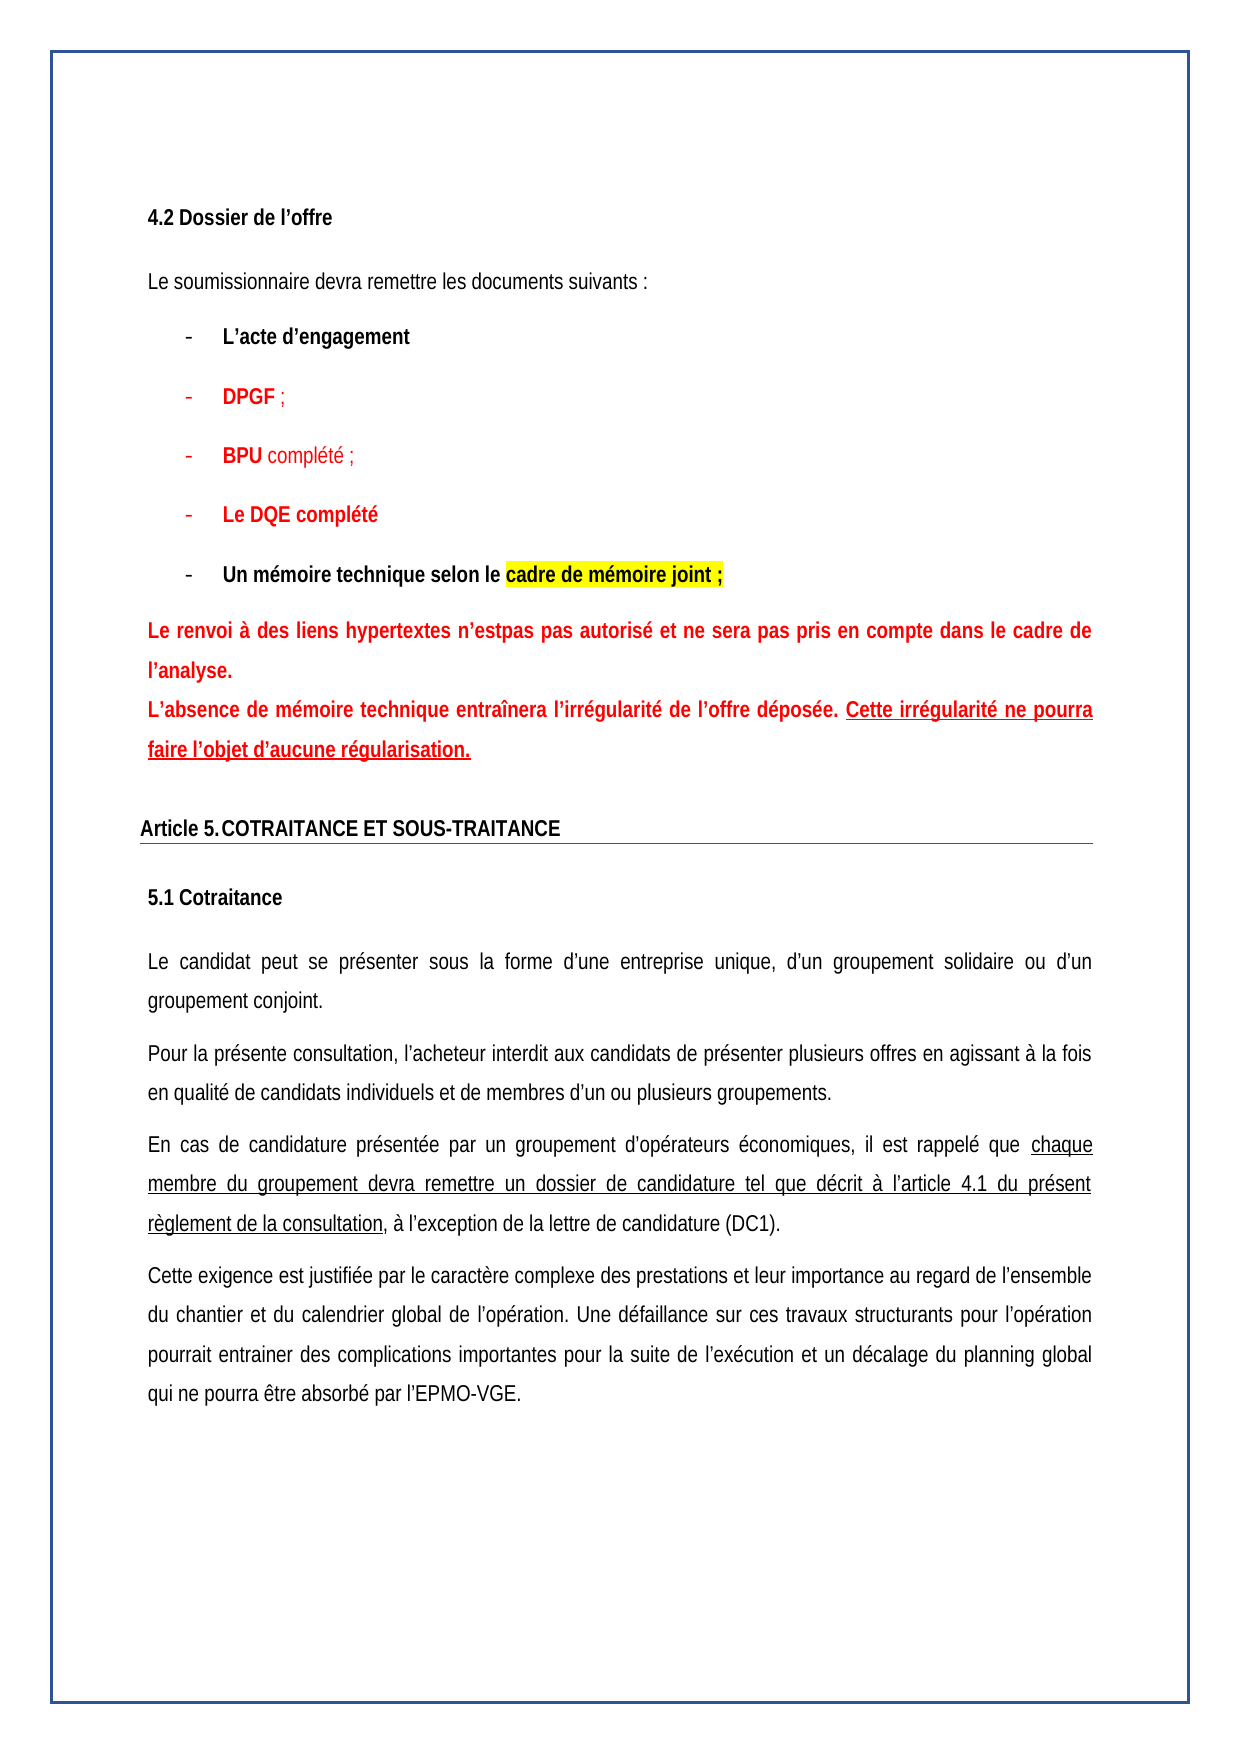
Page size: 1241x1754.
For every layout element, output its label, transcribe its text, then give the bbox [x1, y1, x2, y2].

list DPGF ; [185, 379, 1093, 411]
list BPU complété ; [185, 439, 1093, 470]
list L’acte d’engagement [185, 320, 1093, 351]
text Le soumissionnaire devra remettre les documents suivants : [148, 268, 1093, 294]
list Un mémoire technique selon le cadre de mémoire joint ; [185, 558, 1093, 589]
list Le DQE complété [185, 498, 1093, 529]
text L’absence de mémoire technique entraînera l’irrégularité de l’offre déposée. Cette irrégularité ne pourra faire l’objet d’aucune régularisation. [148, 696, 1093, 762]
text Pour la présente consultation, l’acheteur interdit aux candidats de présenter plusieurs offres en agissant à la fois en qualité de candidats individuels et de membres d’un ou plusieurs groupements. [148, 1039, 1093, 1105]
list COTRAITANCE ET SOUS-TRAITANCE [140, 814, 1093, 843]
text En cas de candidature présentée par un groupement d’opérateurs économiques, il est rappelé que chaque membre du groupement devra remettre un dossier de candidature tel que décrit à l’article 4.1 du présent règlement de la consultation, à l’exception de la lettre de candidature (DC1). [148, 1131, 1093, 1236]
text Cette exigence est justifiée par le caractère complexe des prestations et leur importance au regard de l’ensemble du chantier et du calendrier global de l’opération. Une défaillance sur ces travaux structurants pour l’opération pourrait entrainer des complications importantes pour la suite de l’exécution et un décalage du planning global qui ne pourra être absorbé par l’EPMO-VGE. [148, 1262, 1093, 1407]
text Le renvoi à des liens hypertextes n’estpas pas autorisé et ne sera pas pris en compte dans le cadre de l’analyse. [148, 617, 1093, 683]
text 4.2 Dossier de l’offre [148, 204, 1093, 230]
text 5.1 Cotraitance [148, 883, 1093, 910]
text Le candidat peut se présenter sous la forme d’une entreprise unique, d’un groupement solidaire ou d’un groupement conjoint. [148, 948, 1093, 1014]
